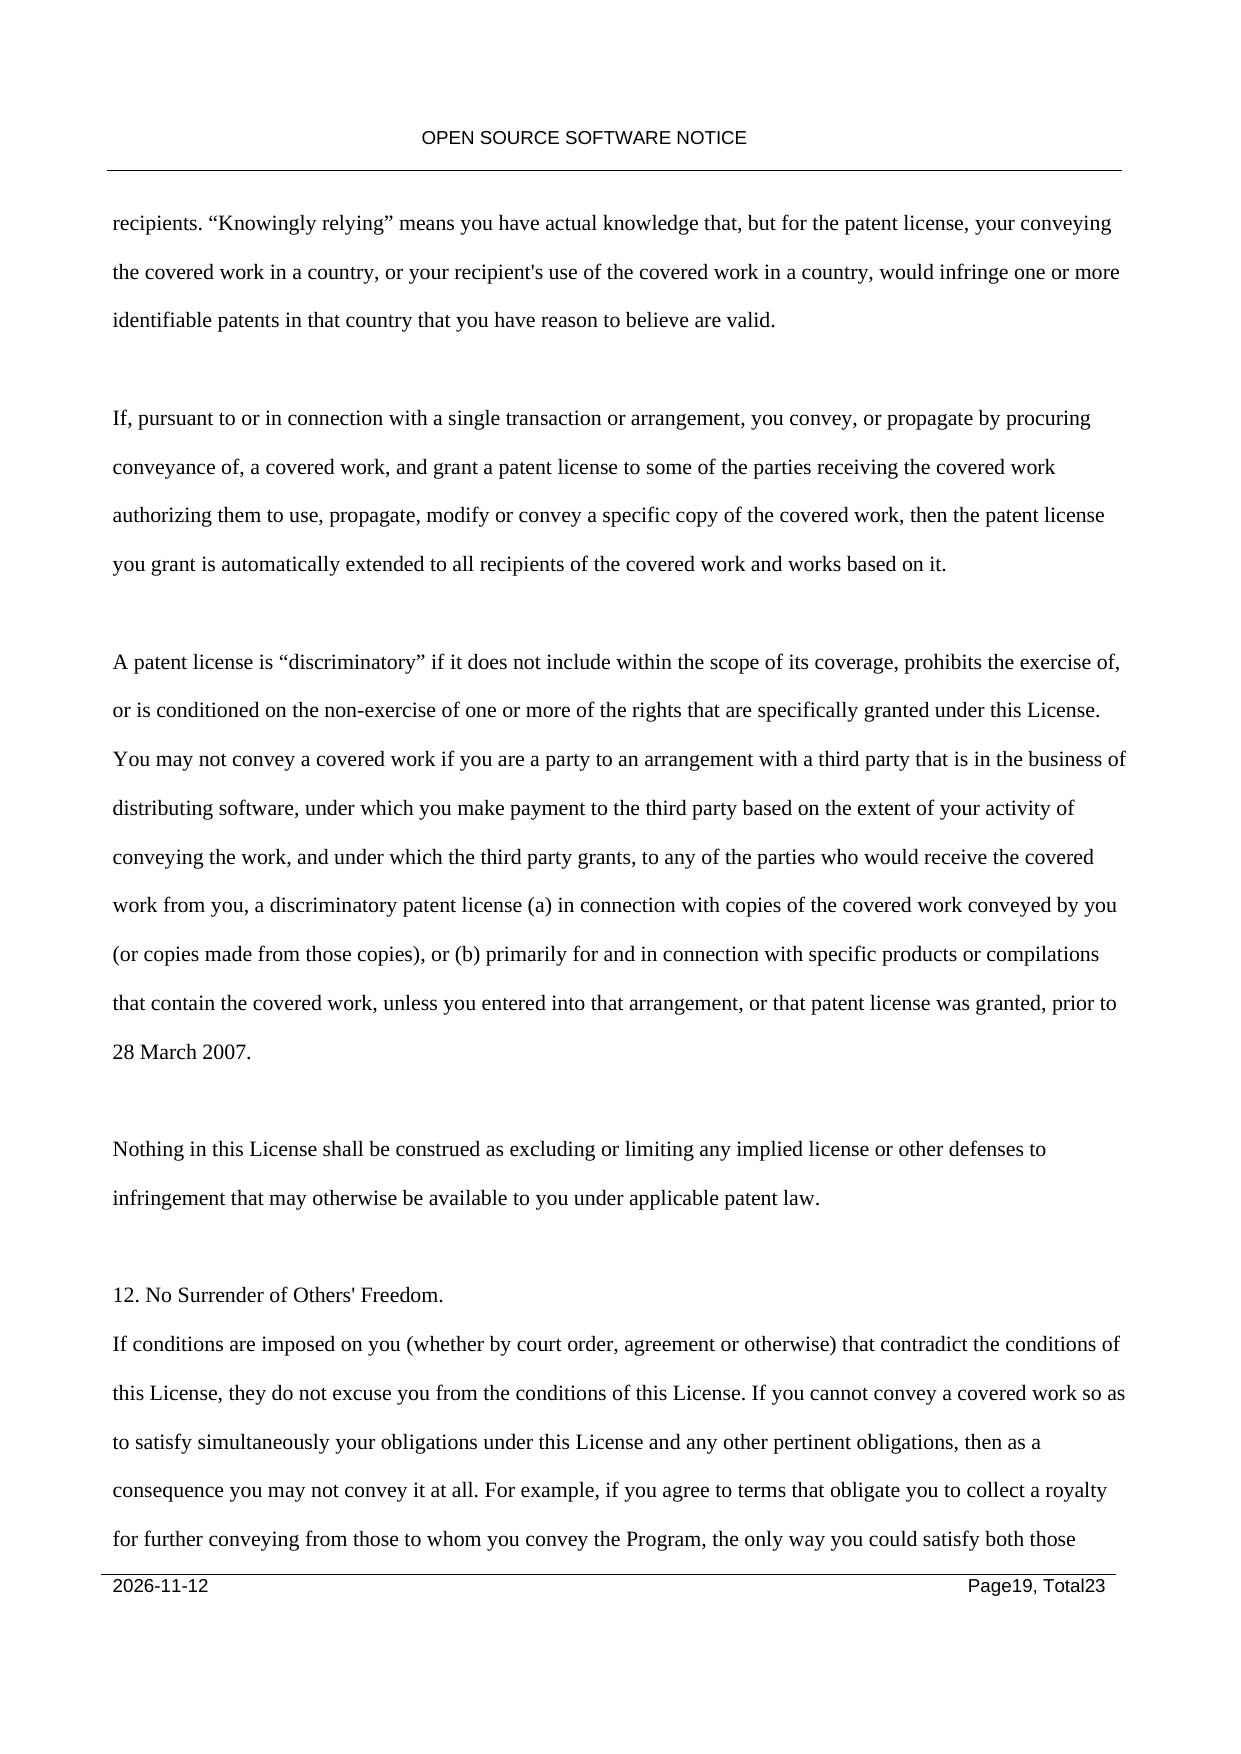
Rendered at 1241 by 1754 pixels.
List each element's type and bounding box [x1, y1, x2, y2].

text [112, 206, 1128, 1555]
